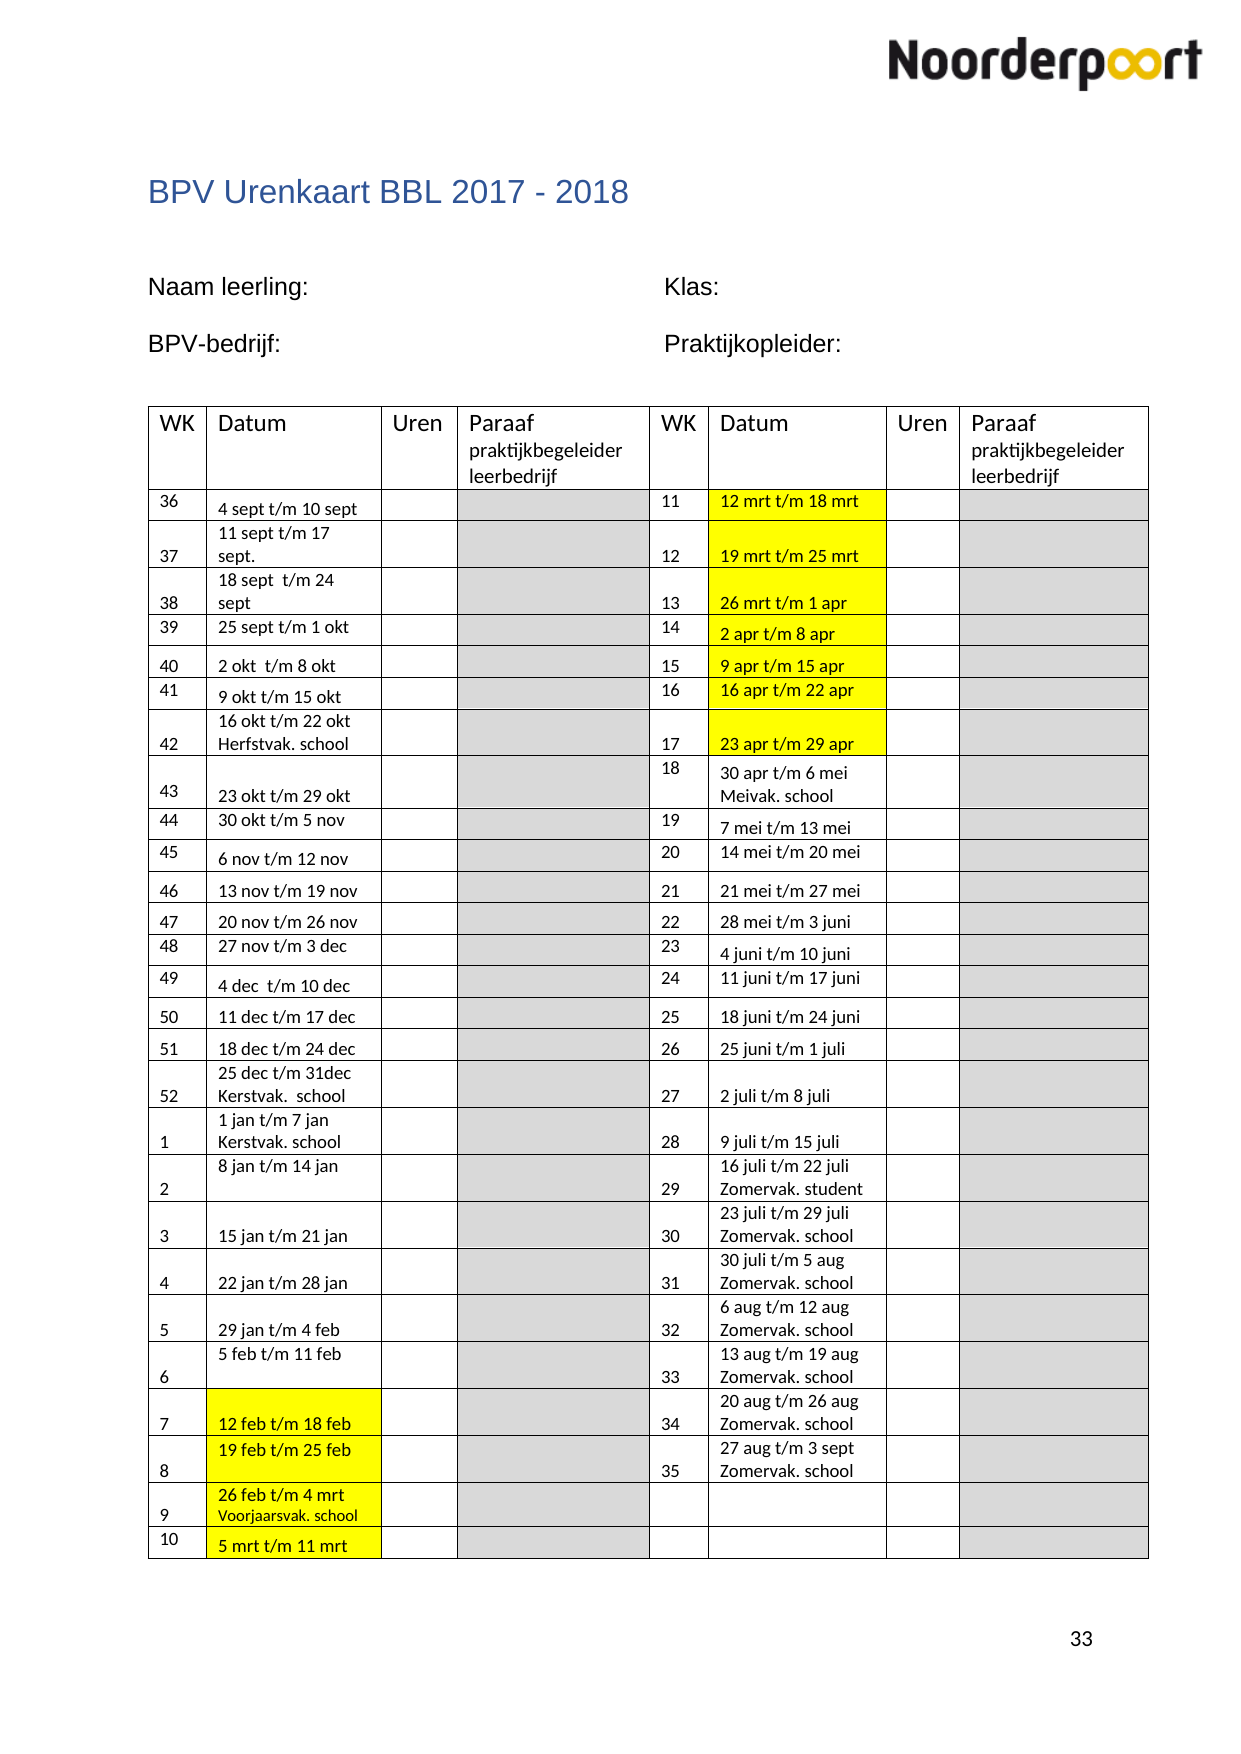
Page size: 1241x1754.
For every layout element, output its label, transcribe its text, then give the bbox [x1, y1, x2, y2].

subtitle BPV Urenkaart BBL 2017 - 2018 [148, 173, 1093, 211]
table_cell 34 [650, 1389, 708, 1435]
table_cell 1 [149, 1108, 206, 1154]
table_cell [382, 490, 457, 520]
table_cell [887, 872, 959, 902]
table_cell 25 juni t/m 1 juli [709, 1029, 886, 1060]
table_cell [382, 840, 457, 871]
table_cell 19 feb t/m 25 feb [207, 1436, 381, 1482]
table_cell [382, 1436, 457, 1482]
table_cell 22 jan t/m 28 jan [207, 1249, 381, 1294]
table_cell 12 mrt t/m 18 mrt [709, 490, 886, 520]
table_cell 9 juli t/m 15 juli [709, 1108, 886, 1154]
table_header Datum [709, 407, 886, 488]
table_cell 14 [650, 615, 708, 645]
table_cell 27 [650, 1061, 708, 1107]
table_cell 31 [650, 1249, 708, 1294]
table_cell [458, 1527, 649, 1558]
table_cell [887, 1436, 959, 1482]
table_cell 4 dec t/m 10 dec [207, 966, 381, 997]
table_cell 47 [149, 903, 206, 934]
table_cell [382, 1295, 457, 1341]
table_cell [960, 615, 1148, 645]
table_cell 16 juli t/m 22 juli Zomervak. student [709, 1155, 886, 1201]
table_cell [960, 935, 1148, 965]
table_cell 9 [149, 1483, 206, 1526]
table_cell [458, 903, 649, 934]
table_cell [458, 1295, 649, 1341]
table_cell 42 [149, 710, 206, 755]
table_cell [382, 1029, 457, 1060]
table_cell 41 [149, 678, 206, 708]
table_cell [887, 1249, 959, 1294]
picture [882, 31, 1205, 93]
table_cell 5 mrt t/m 11 mrt [207, 1527, 381, 1558]
table_cell 2 apr t/m 8 apr [709, 615, 886, 645]
table_cell 14 mei t/m 20 mei [709, 840, 886, 871]
table_cell 26 mrt t/m 1 apr [709, 568, 886, 614]
table_cell 44 [149, 809, 206, 839]
table_cell 16 [650, 678, 708, 708]
table_cell [382, 1389, 457, 1435]
table_cell 2 juli t/m 8 juli [709, 1061, 886, 1107]
table_cell [887, 809, 959, 839]
table_cell [960, 1249, 1148, 1294]
table_cell [382, 998, 457, 1028]
table_cell [382, 1483, 457, 1526]
table_cell [960, 490, 1148, 520]
table_cell 16 apr t/m 22 apr [709, 678, 886, 708]
table_cell 16 okt t/m 22 okt Herfstvak. school [207, 710, 381, 755]
table_cell [458, 756, 649, 807]
table_cell [458, 646, 649, 677]
table_cell [887, 1061, 959, 1107]
table_cell 30 apr t/m 6 mei Meivak. school [709, 756, 886, 807]
table_cell [458, 1108, 649, 1154]
table_cell 25 dec t/m 31dec Kerstvak. school [207, 1061, 381, 1107]
table_cell [887, 1483, 959, 1526]
table_cell [960, 1527, 1148, 1558]
table_header Uren [887, 407, 959, 488]
table_cell 23 okt t/m 29 okt [207, 756, 381, 807]
table_cell [458, 1202, 649, 1247]
table_cell 3 [149, 1202, 206, 1247]
table_cell 9 okt t/m 15 okt [207, 678, 381, 708]
table_cell [960, 1155, 1148, 1201]
table_cell 21 mei t/m 27 mei [709, 872, 886, 902]
table_cell 52 [149, 1061, 206, 1107]
table_cell [382, 615, 457, 645]
table_cell [887, 1029, 959, 1060]
table_cell [382, 1155, 457, 1201]
table_header Paraaf praktijkbegeleider leerbedrijf [458, 407, 649, 488]
table_cell [458, 1061, 649, 1107]
table_cell [887, 1155, 959, 1201]
table_cell [458, 1155, 649, 1201]
table_cell [458, 809, 649, 839]
table_cell 6 [149, 1342, 206, 1388]
table_cell 17 [650, 710, 708, 755]
table_cell [458, 1249, 649, 1294]
table_cell [382, 966, 457, 997]
table_header WK [149, 407, 206, 488]
table_cell [960, 568, 1148, 614]
table_cell 8 jan t/m 14 jan [207, 1155, 381, 1201]
table_cell 15 [650, 646, 708, 677]
table_cell [382, 809, 457, 839]
table_cell 12 [650, 521, 708, 567]
table_cell [458, 872, 649, 902]
table_cell [458, 1342, 649, 1388]
table_cell 26 [650, 1029, 708, 1060]
table_cell [458, 710, 649, 755]
table_cell 38 [149, 568, 206, 614]
table_cell [960, 1389, 1148, 1435]
table_cell [382, 1061, 457, 1107]
table_cell [887, 521, 959, 567]
table_cell 2 [149, 1155, 206, 1201]
table_cell 9 apr t/m 15 apr [709, 646, 886, 677]
table_cell 48 [149, 935, 206, 965]
table_cell 11 dec t/m 17 dec [207, 998, 381, 1028]
table_cell 43 [149, 756, 206, 807]
table_cell [887, 615, 959, 645]
table_cell [887, 935, 959, 965]
table_cell [887, 1527, 959, 1558]
table_cell [382, 872, 457, 902]
table_cell 51 [149, 1029, 206, 1060]
table_cell [887, 1342, 959, 1388]
table_cell 29 jan t/m 4 feb [207, 1295, 381, 1341]
table_cell [458, 615, 649, 645]
table_cell 45 [149, 840, 206, 871]
table_cell [887, 678, 959, 708]
table_cell 13 nov t/m 19 nov [207, 872, 381, 902]
table_cell [960, 1436, 1148, 1482]
table_cell 1 jan t/m 7 jan Kerstvak. school [207, 1108, 381, 1154]
table_cell 28 [650, 1108, 708, 1154]
table_cell 21 [650, 872, 708, 902]
table_cell 26 feb t/m 4 mrt Voorjaarsvak. school [207, 1483, 381, 1526]
table_cell 46 [149, 872, 206, 902]
table_cell [382, 1202, 457, 1247]
table_cell [960, 1202, 1148, 1247]
table_cell [650, 1483, 708, 1526]
table_cell [382, 756, 457, 807]
table_cell 20 nov t/m 26 nov [207, 903, 381, 934]
table_cell 4 [149, 1249, 206, 1294]
table_cell [709, 1527, 886, 1558]
table_cell [458, 490, 649, 520]
table_cell [887, 1389, 959, 1435]
table_cell 7 mei t/m 13 mei [709, 809, 886, 839]
table_cell [887, 1202, 959, 1247]
table_cell 18 sept t/m 24 sept [207, 568, 381, 614]
table_cell [960, 840, 1148, 871]
table_cell [382, 521, 457, 567]
table_cell [382, 1108, 457, 1154]
table_cell 11 sept t/m 17 sept. [207, 521, 381, 567]
table_cell [382, 1342, 457, 1388]
table_cell [382, 935, 457, 965]
table_cell 35 [650, 1436, 708, 1482]
table_cell 11 juni t/m 17 juni [709, 966, 886, 997]
table_cell [960, 809, 1148, 839]
table_cell 15 jan t/m 21 jan [207, 1202, 381, 1247]
table_cell 10 [149, 1527, 206, 1558]
table_cell 8 [149, 1436, 206, 1482]
table_cell [382, 903, 457, 934]
table_cell 39 [149, 615, 206, 645]
table_cell [458, 1483, 649, 1526]
table_cell 4 sept t/m 10 sept [207, 490, 381, 520]
table_cell 20 aug t/m 26 aug Zomervak. school [709, 1389, 886, 1435]
table_cell 24 [650, 966, 708, 997]
table_cell [960, 1029, 1148, 1060]
table_cell [887, 646, 959, 677]
table_cell [960, 1295, 1148, 1341]
table_cell 4 juni t/m 10 juni [709, 935, 886, 965]
table_cell [960, 1061, 1148, 1107]
table_cell 29 [650, 1155, 708, 1201]
table_cell 7 [149, 1389, 206, 1435]
table_cell [887, 998, 959, 1028]
table_cell [458, 1389, 649, 1435]
table_cell [960, 1108, 1148, 1154]
table_cell 20 [650, 840, 708, 871]
table_cell [458, 521, 649, 567]
table_cell [382, 678, 457, 708]
table_cell [960, 646, 1148, 677]
table_cell 49 [149, 966, 206, 997]
table_cell [382, 568, 457, 614]
table_cell [960, 1342, 1148, 1388]
table_cell 23 [650, 935, 708, 965]
table_cell [458, 568, 649, 614]
table_cell 33 [650, 1342, 708, 1388]
table_header WK [650, 407, 708, 488]
table_cell [960, 1483, 1148, 1526]
text BPV-bedrijf: Praktijkopleider: [148, 329, 1093, 358]
table_cell 18 [650, 756, 708, 807]
table_cell 27 aug t/m 3 sept Zomervak. school [709, 1436, 886, 1482]
table_cell [960, 966, 1148, 997]
table_cell 6 nov t/m 12 nov [207, 840, 381, 871]
table_cell [458, 678, 649, 708]
table_cell 28 mei t/m 3 juni [709, 903, 886, 934]
table_cell 30 okt t/m 5 nov [207, 809, 381, 839]
table_header Uren [382, 407, 457, 488]
table_cell 18 juni t/m 24 juni [709, 998, 886, 1028]
table_cell [960, 756, 1148, 807]
table_cell 30 juli t/m 5 aug Zomervak. school [709, 1249, 886, 1294]
table_cell 11 [650, 490, 708, 520]
table_cell [650, 1527, 708, 1558]
table_cell [887, 966, 959, 997]
table_cell 13 aug t/m 19 aug Zomervak. school [709, 1342, 886, 1388]
table_cell 5 [149, 1295, 206, 1341]
table_cell [382, 710, 457, 755]
table_cell 25 [650, 998, 708, 1028]
table_cell 32 [650, 1295, 708, 1341]
table_cell [887, 756, 959, 807]
table_cell [887, 568, 959, 614]
table_header Datum [207, 407, 381, 488]
table_cell 27 nov t/m 3 dec [207, 935, 381, 965]
table_cell 23 juli t/m 29 juli Zomervak. school [709, 1202, 886, 1247]
table_cell [887, 710, 959, 755]
table_cell [382, 1249, 457, 1294]
table_cell [960, 998, 1148, 1028]
table_cell [458, 998, 649, 1028]
table_cell [458, 840, 649, 871]
table_cell [960, 678, 1148, 708]
table_cell [458, 935, 649, 965]
table_header Paraaf praktijkbegeleider leerbedrijf [960, 407, 1148, 488]
table_cell 50 [149, 998, 206, 1028]
table_cell 25 sept t/m 1 okt [207, 615, 381, 645]
table_cell [960, 872, 1148, 902]
table_cell [887, 490, 959, 520]
table_cell 6 aug t/m 12 aug Zomervak. school [709, 1295, 886, 1341]
table_cell [960, 903, 1148, 934]
table_cell 19 [650, 809, 708, 839]
table_cell 22 [650, 903, 708, 934]
table_cell [458, 966, 649, 997]
table_cell 36 [149, 490, 206, 520]
table_cell [887, 1108, 959, 1154]
table_cell [382, 1527, 457, 1558]
table_cell [458, 1436, 649, 1482]
table_cell [960, 521, 1148, 567]
table_cell 30 [650, 1202, 708, 1247]
table_cell 18 dec t/m 24 dec [207, 1029, 381, 1060]
table_cell 40 [149, 646, 206, 677]
table_cell [960, 710, 1148, 755]
table_cell 23 apr t/m 29 apr [709, 710, 886, 755]
text Naam leerling: Klas: [148, 272, 1093, 300]
table_cell [887, 903, 959, 934]
table_cell 19 mrt t/m 25 mrt [709, 521, 886, 567]
table_cell 5 feb t/m 11 feb [207, 1342, 381, 1388]
table_cell 12 feb t/m 18 feb [207, 1389, 381, 1435]
table_cell [887, 840, 959, 871]
table_cell 2 okt t/m 8 okt [207, 646, 381, 677]
table_cell [458, 1029, 649, 1060]
table_cell [382, 646, 457, 677]
table_cell 13 [650, 568, 708, 614]
table_cell [887, 1295, 959, 1341]
table_cell [709, 1483, 886, 1526]
table_cell 37 [149, 521, 206, 567]
